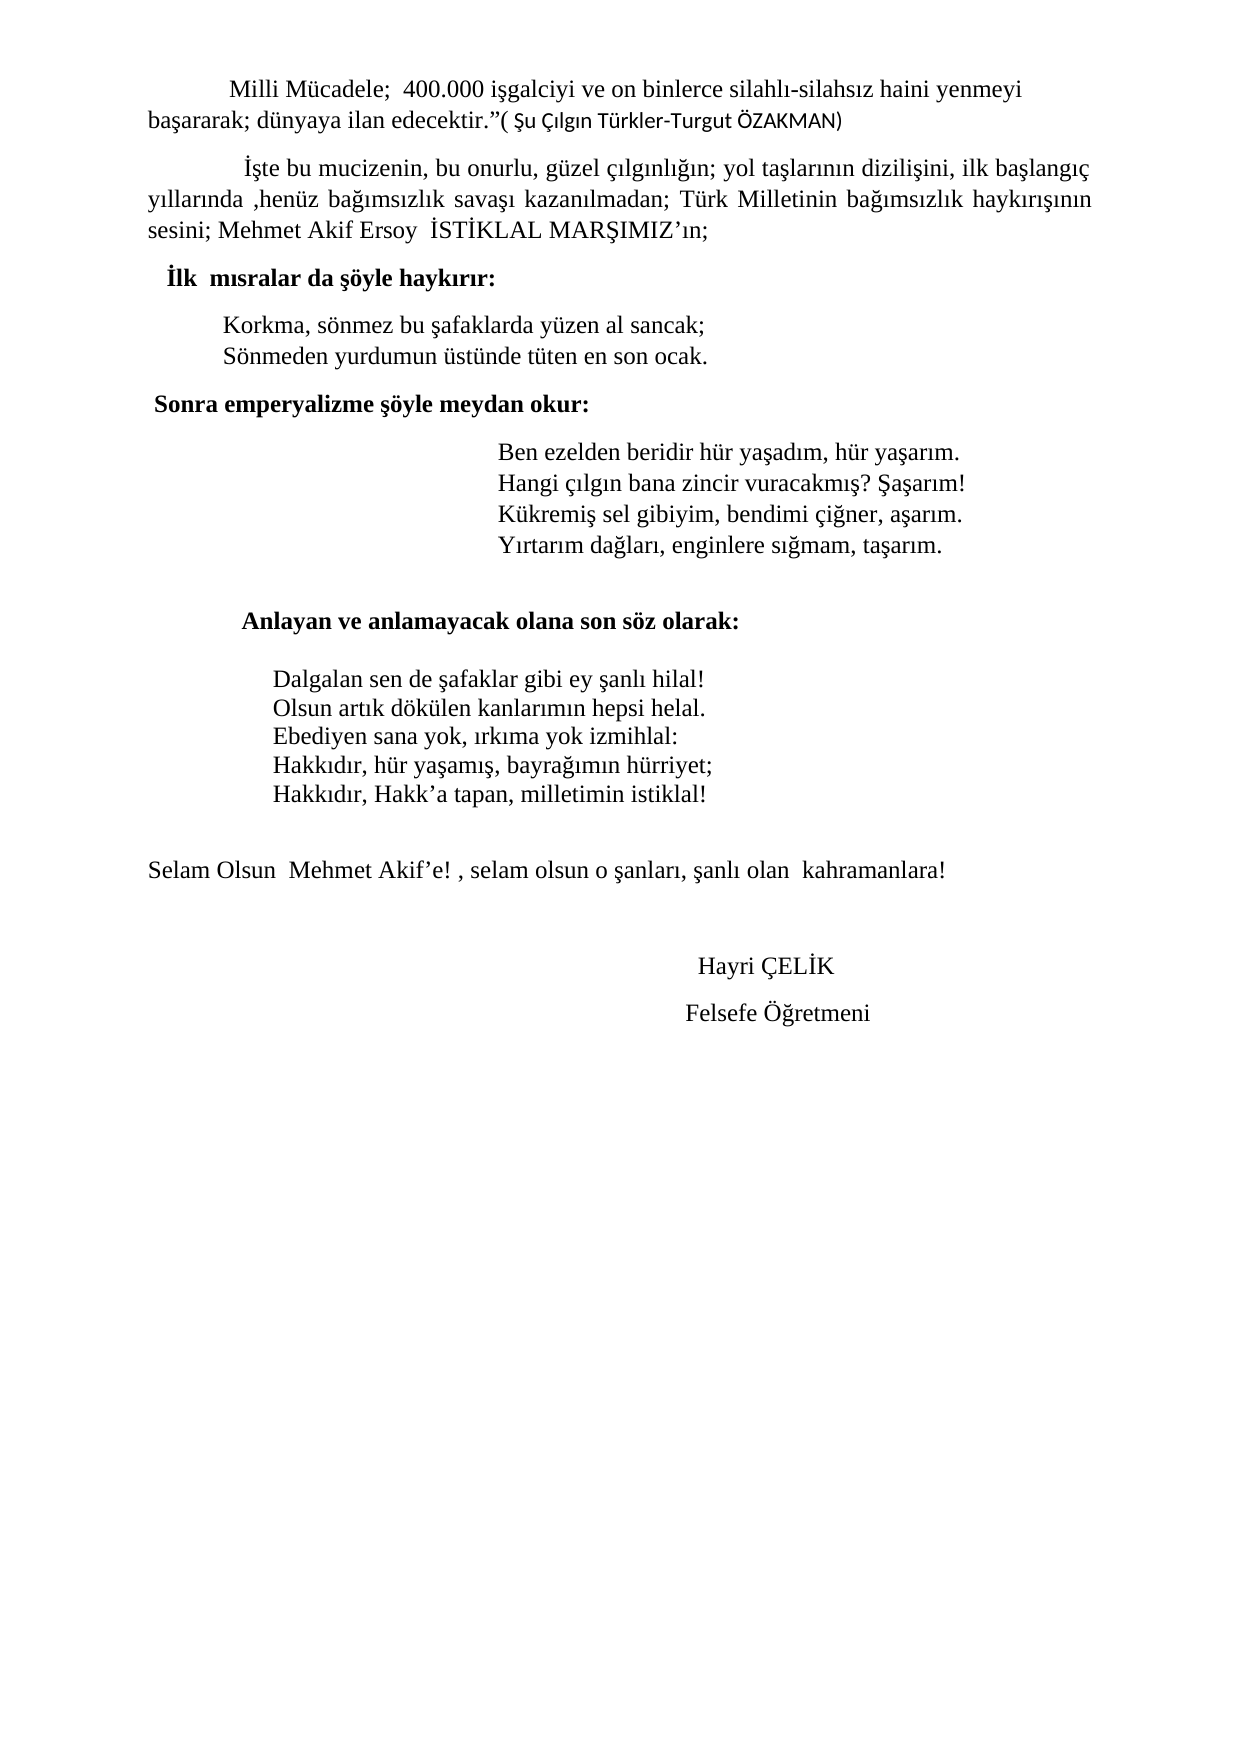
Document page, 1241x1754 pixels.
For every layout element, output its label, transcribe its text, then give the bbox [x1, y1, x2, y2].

text Korkma, sönmez bu şafaklarda yüzen al sancak; Sönmeden yurdumun üstünde tüten en son ocak. [148, 310, 1093, 370]
text Selam Olsun Mehmet Akif’e! , selam olsun o şanları, şanlı olan kahramanlara! [148, 855, 1093, 884]
text İlk mısralar da şöyle haykırır: [148, 263, 1093, 291]
text Dalgalan sen de şafaklar gibi ey şanlı hilal! Olsun artık dökülen kanlarımın hepsi helal. Ebediyen sana yok, ırkıma yok izmihlal: Hakkıdır, hür yaşamış, bayrağımın hürriyet; Hakkıdır, Hakk’a tapan, milletimin istiklal! [148, 635, 1093, 808]
text Felsefe Öğretmeni [148, 998, 1093, 1027]
text Sonra emperyalizme şöyle meydan okur: [148, 389, 1093, 418]
text İşte bu mucizenin, bu onurlu, güzel çılgınlığın; yol taşlarının dizilişini, ilk başlangıç yıllarında ,henüz bağımsızlık savaşı kazanılmadan; Türk Milletinin bağımsızlık haykırışının sesini; Mehmet Akif Ersoy İSTİKLAL MARŞIMIZ’ın; [148, 153, 1093, 244]
text Milli Mücadele; 400.000 işgalciyi ve on binlerce silahlı-silahsız haini yenmeyi başararak; dünyaya ilan edecektir.”( Şu Çılgın Türkler-Turgut ÖZAKMAN) [148, 74, 1093, 134]
text Anlayan ve anlamayacak olana son söz olarak: [148, 606, 1093, 635]
text Hayri ÇELİK [148, 951, 1093, 979]
text Ben ezelden beridir hür yaşadım, hür yaşarım. Hangi çılgın bana zincir vuracakmış? Şaşarım! Kükremiş sel gibiyim, bendimi çiğner, aşarım. Yırtarım dağları, enginlere sığmam, taşarım. [148, 437, 1093, 559]
